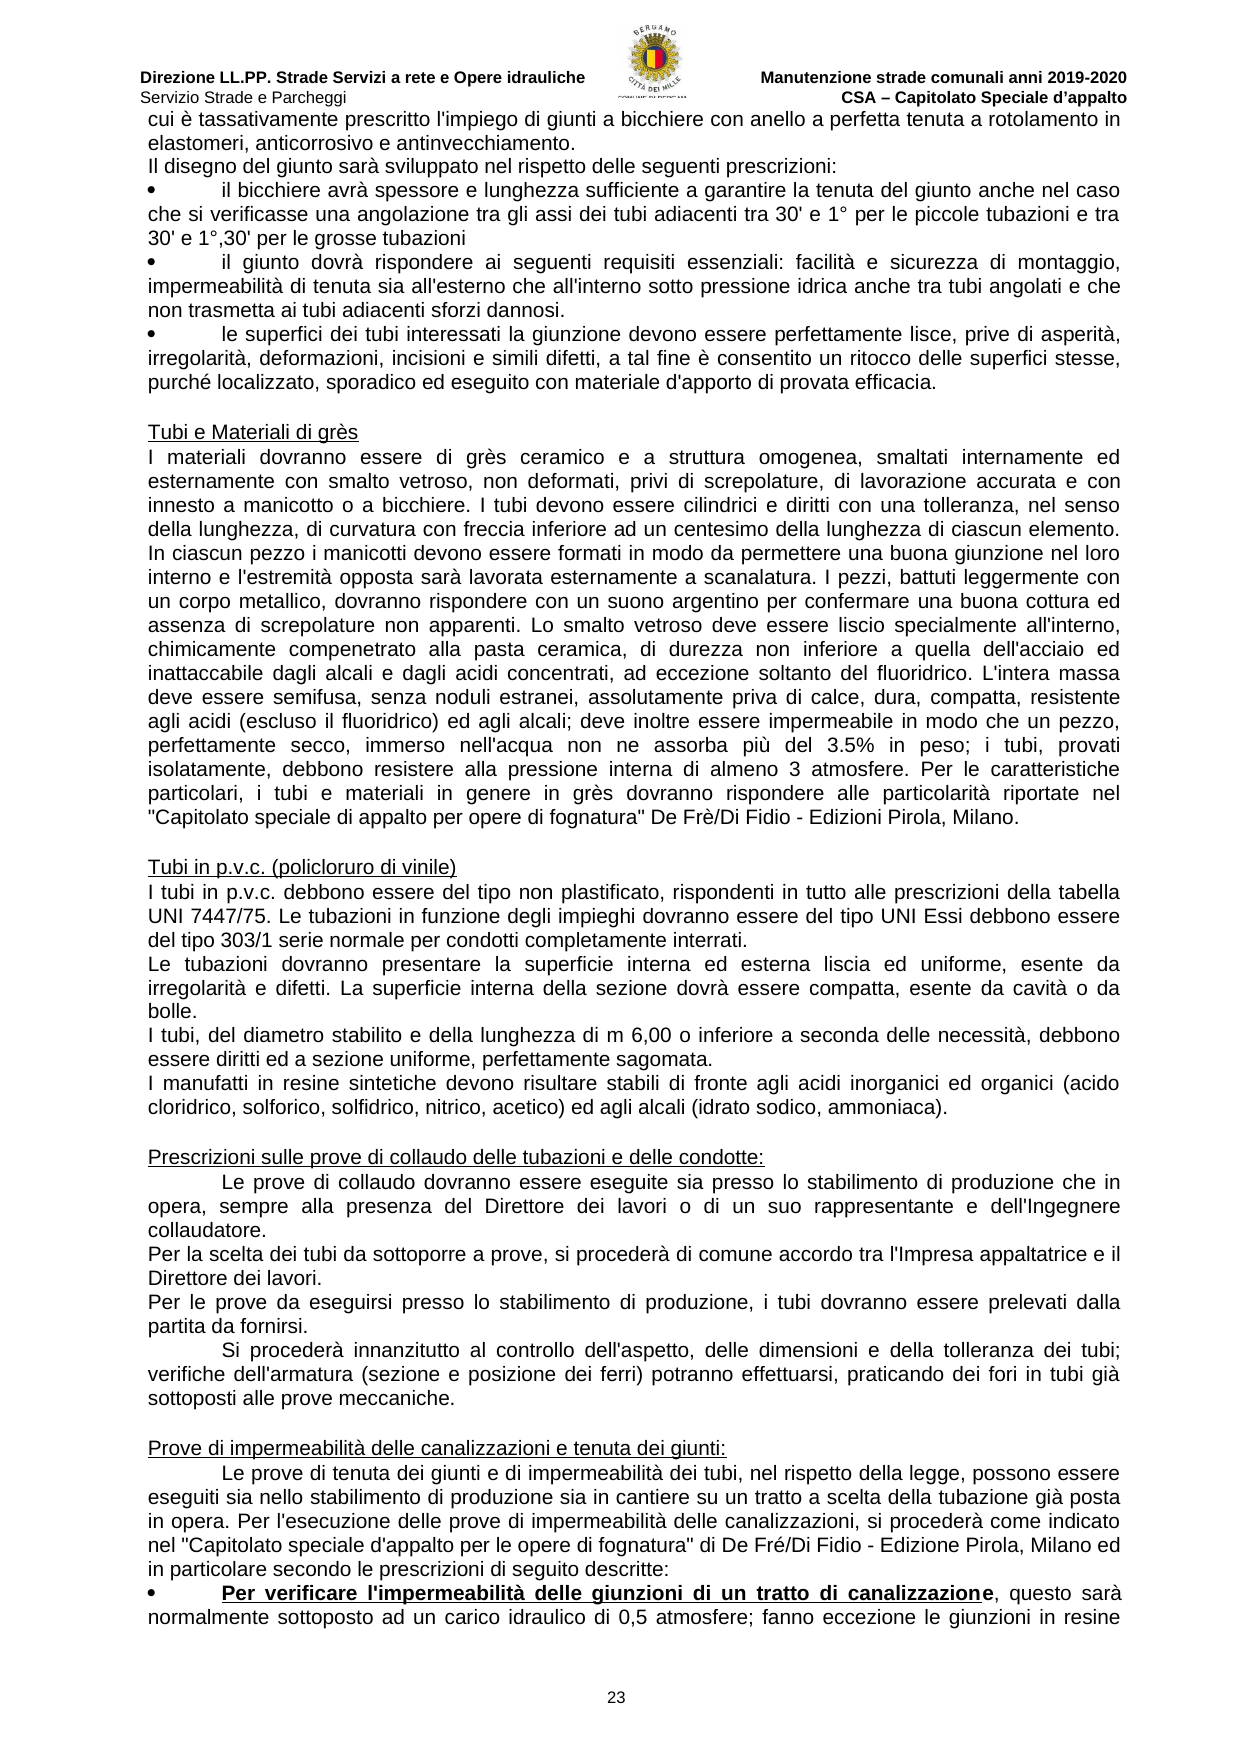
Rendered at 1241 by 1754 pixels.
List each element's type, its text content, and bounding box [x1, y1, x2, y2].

text Per la scelta dei tubi da sottoporre a prove, si procederà di comune accordo tra l'Impresa appaltatrice e il Direttore dei lavori. [148, 1242, 1122, 1290]
text Le prove di tenuta dei giunti e di impermeabilità dei tubi, nel rispetto della legge, possono essere eseguiti sia nello stabilimento di produzione sia in cantiere su un tratto a scelta della tubazione già posta in opera. Per l'esecuzione delle prove di impermeabilità delle canalizzazioni, si procederà come indicato nel "Capitolato speciale d'appalto per le opere di fognatura" di De Fré/Di Fidio - Edizione Pirola, Milano ed in particolare secondo le prescrizioni di seguito descritte: [148, 1461, 1122, 1581]
subtitle Prove di impermeabilità delle canalizzazioni e tenuta dei giunti: [148, 1434, 1122, 1461]
text il bicchiere avrà spessore e lunghezza sufficiente a garantire la tenuta del giunto anche nel caso che si verificasse una angolazione tra gli assi dei tubi adiacenti tra 30' e 1° per le piccole tubazioni e tra 30' e 1°,30' per le grosse tubazioni [148, 178, 1122, 250]
text Per le prove da eseguirsi presso lo stabilimento di produzione, i tubi dovranno essere prelevati dalla partita da fornirsi. [148, 1290, 1122, 1338]
text Si procederà innanzitutto al controllo dell'aspetto, delle dimensioni e della tolleranza dei tubi; verifiche dell'armatura (sezione e posizione dei ferri) potranno effettuarsi, praticando dei fori in tubi già sottoposti alle prove meccaniche. [148, 1338, 1122, 1410]
text I tubi, del diametro stabilito e della lunghezza di m 6,00 o inferiore a seconda delle necessità, debbono essere diritti ed a sezione uniforme, perfettamente sagomata. [148, 1023, 1122, 1071]
subtitle Prescrizioni sulle prove di collaudo delle tubazioni e delle condotte: [148, 1143, 1122, 1170]
text Le tubazioni dovranno presentare la superficie interna ed esterna liscia ed uniforme, esente da irregolarità e difetti. La superficie interna della sezione dovrà essere compatta, esente da cavità o da bolle. [148, 951, 1122, 1023]
text I manufatti in resine sintetiche devono risultare stabili di fronte agli acidi inorganici ed organici (acido cloridrico, solforico, solfidrico, nitrico, acetico) ed agli alcali (idrato sodico, ammoniaca). [148, 1071, 1122, 1119]
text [148, 1581, 1122, 1629]
subtitle Tubi e Materiali di grès [148, 418, 1122, 445]
text il giunto dovrà rispondere ai seguenti requisiti essenziali: facilità e sicurezza di montaggio, impermeabilità di tenuta sia all'esterno che all'interno sotto pressione idrica anche tra tubi angolati e che non trasmetta ai tubi adiacenti sforzi dannosi. [148, 250, 1122, 322]
text Le prove di collaudo dovranno essere eseguite sia presso lo stabilimento di produzione che in opera, sempre alla presenza del Direttore dei lavori o di un suo rappresentante e dell'Ingegnere collaudatore. [148, 1170, 1122, 1242]
subtitle Tubi in p.v.c. (policloruro di vinile) [148, 852, 1122, 879]
text I materiali dovranno essere di grès ceramico e a struttura omogenea, smaltati internamente ed esternamente con smalto vetroso, non deformati, privi di screpolature, di lavorazione accurata e con innesto a manicotto o a bicchiere. I tubi devono essere cilindrici e diritti con una tolleranza, nel senso della lunghezza, di curvatura con freccia inferiore ad un centesimo della lunghezza di ciascun elemento. In ciascun pezzo i manicotti devono essere formati in modo da permettere una buona giunzione nel loro interno e l'estremità opposta sarà lavorata esternamente a scanalatura. I pezzi, battuti leggermente con un corpo metallico, dovranno rispondere con un suono argentino per confermare una buona cottura ed assenza di screpolature non apparenti. Lo smalto vetroso deve essere liscio specialmente all'interno, chimicamente compenetrato alla pasta ceramica, di durezza non inferiore a quella dell'acciaio ed inattaccabile dagli alcali e dagli acidi concentrati, ad eccezione soltanto del fluoridrico. L'intera massa deve essere semifusa, senza noduli estranei, assolutamente priva di calce, dura, compatta, resistente agli acidi (escluso il fluoridrico) ed agli alcali; deve inoltre essere impermeabile in modo che un pezzo, perfettamente secco, immerso nell'acqua non ne assorba più del 3.5% in peso; i tubi, provati isolatamente, debbono resistere alla pressione interna di almeno 3 atmosfere. Per le caratteristiche particolari, i tubi e materiali in genere in grès dovranno rispondere alle particolarità riportate nel "Capitolato speciale di appalto per opere di fognatura" De Frè/Di Fidio - Edizioni Pirola, Milano. [148, 445, 1122, 828]
text le superfici dei tubi interessati la giunzione devono essere perfettamente lisce, prive di asperità, irregolarità, deformazioni, incisioni e simili difetti, a tal fine è consentito un ritocco delle superfici stesse, purché localizzato, sporadico ed eseguito con materiale d'apporto di provata efficacia. [148, 322, 1122, 394]
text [148, 106, 1122, 154]
text I tubi in p.v.c. debbono essere del tipo non plastificato, rispondenti in tutto alle prescrizioni della tabella UNI 7447/75. Le tubazioni in funzione degli impieghi dovranno essere del tipo UNI Essi debbono essere del tipo 303/1 serie normale per condotti completamente interrati. [148, 879, 1122, 951]
text Il disegno del giunto sarà sviluppato nel rispetto delle seguenti prescrizioni: [148, 154, 1122, 178]
picture [617, 25, 687, 97]
